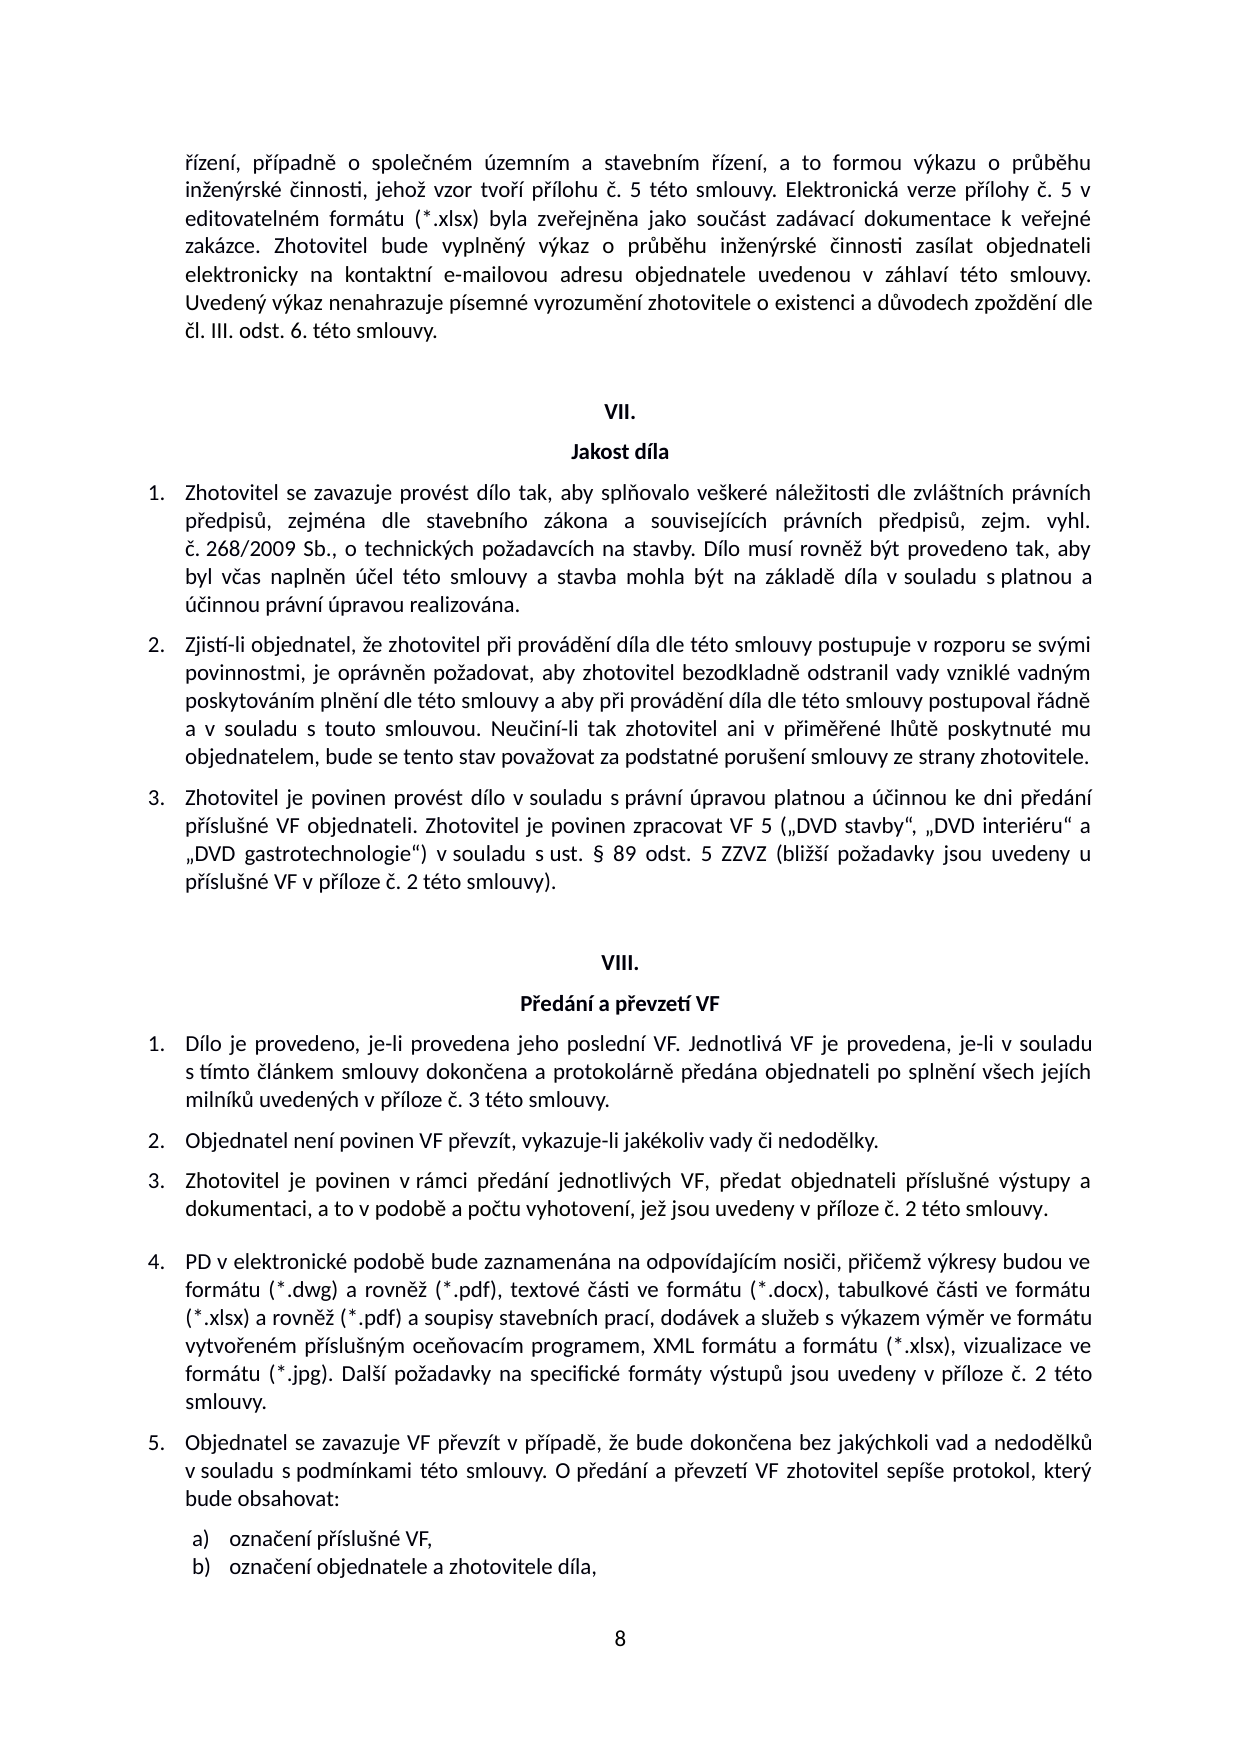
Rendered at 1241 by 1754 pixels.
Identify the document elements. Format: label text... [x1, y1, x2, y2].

list označení objednatele a zhotovitele díla, [192, 1552, 1093, 1581]
text VIII. [148, 948, 1093, 976]
list Zhotovitel se zavazuje provést dílo tak, aby splňovalo veškeré náležitosti dle zvláštních právních předpisů, zejména dle stavebního zákona a souvisejících právních předpisů, zejm. vyhl. č. 268/2009 Sb., o technických požadavcích na stavby. Dílo musí rovněž být provedeno tak, aby byl včas naplněn účel této smlouvy a stavba mohla být na základě díla v souladu s platnou a účinnou právní úpravou realizována. [148, 478, 1093, 618]
text Předání a převzetí VF [148, 989, 1093, 1017]
list Zhotovitel je povinen v rámci předání jednotlivých VF, předat objednateli příslušné výstupy a dokumentaci, a to v podobě a počtu vyhotovení, jež jsou uvedeny v příloze č. 2 této smlouvy. [148, 1166, 1093, 1222]
list Objednatel se zavazuje VF převzít v případě, že bude dokončena bez jakýchkoli vad a nedodělků v souladu s podmínkami této smlouvy. O předání a převzetí VF zhotovitel sepíše protokol, který bude obsahovat: [148, 1428, 1093, 1512]
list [148, 148, 1093, 344]
list Dílo je provedeno, je-li provedena jeho poslední VF. Jednotlivá VF je provedena, je-li v souladu s tímto článkem smlouvy dokončena a protokolárně předána objednateli po splnění všech jejích milníků uvedených v příloze č. 3 této smlouvy. [148, 1029, 1093, 1113]
list Objednatel není povinen VF převzít, vykazuje-li jakékoliv vady či nedodělky. [148, 1126, 1093, 1154]
text VII. [148, 397, 1093, 425]
list Zhotovitel je povinen provést dílo v souladu s právní úpravou platnou a účinnou ke dni předání příslušné VF objednateli. Zhotovitel je povinen zpracovat VF 5 („DVD stavby“, „DVD interiéru“ a „DVD gastrotechnologie“) v souladu s ust. § 89 odst. 5 ZZVZ (bližší požadavky jsou uvedeny u příslušné VF v příloze č. 2 této smlouvy). [148, 783, 1093, 895]
list Zjistí-li objednatel, že zhotovitel při provádění díla dle této smlouvy postupuje v rozporu se svými povinnostmi, je oprávněn požadovat, aby zhotovitel bezodkladně odstranil vady vzniklé vadným poskytováním plnění dle této smlouvy a aby při provádění díla dle této smlouvy postupoval řádně a v souladu s touto smlouvou. Neučiní-li tak zhotovitel ani v přiměřené lhůtě poskytnuté mu objednatelem, bude se tento stav považovat za podstatné porušení smlouvy ze strany zhotovitele. [148, 630, 1093, 771]
list označení příslušné VF, [192, 1524, 1093, 1552]
list PD v elektronické podobě bude zaznamenána na odpovídajícím nosiči, přičemž výkresy budou ve formátu (*.dwg) a rovněž (*.pdf), textové části ve formátu (*.docx), tabulkové části ve formátu (*.xlsx) a rovněž (*.pdf) a soupisy stavebních prací, dodávek a služeb s výkazem výměr ve formátu vytvořeném příslušným oceňovacím programem, XML formátu a formátu (*.xlsx), vizualizace ve formátu (*.jpg). Další požadavky na specifické formáty výstupů jsou uvedeny v příloze č. 2 této smlouvy. [148, 1247, 1093, 1415]
text Jakost díla [148, 437, 1093, 465]
